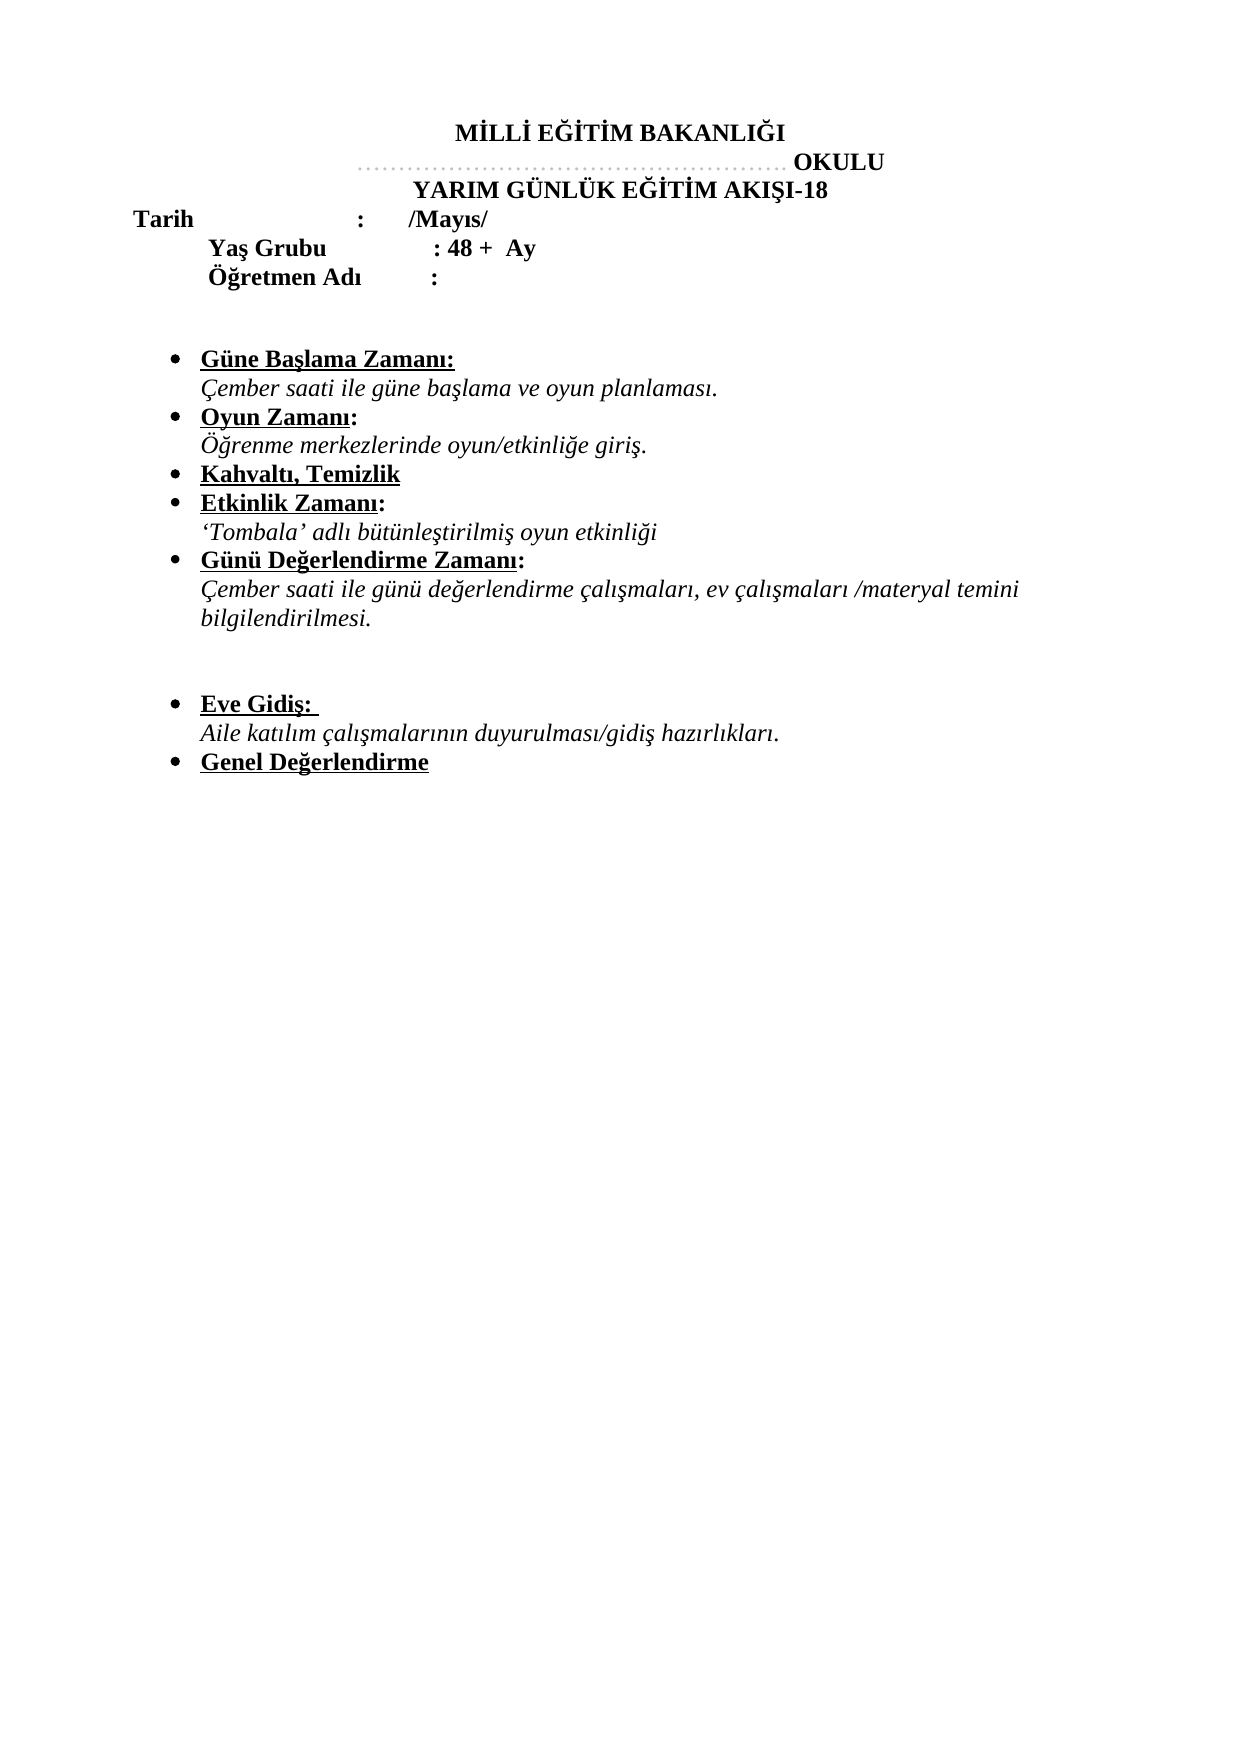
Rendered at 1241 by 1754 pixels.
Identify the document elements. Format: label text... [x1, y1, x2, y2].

list Günü Değerlendirme Zamanı: [171, 546, 1070, 574]
text MİLLİ EĞİTİM BAKANLIĞI [148, 118, 1092, 147]
text Öğretmen Adı : [208, 262, 1092, 291]
list Çember saati ile günü değerlendirme çalışmaları, ev çalışmaları /materyal temini bilgilendirilmesi. [200, 574, 1070, 632]
list Etkinlik Zamanı: [171, 488, 1070, 517]
list Öğrenme merkezlerinde oyun/etkinliğe giriş. [200, 431, 1070, 459]
text Tarih : /Mayıs/ [133, 204, 1092, 233]
text Yaş Grubu : 48 + Ay [208, 233, 1092, 262]
list Aile katılım çalışmalarının duyurulması/gidiş hazırlıkları. [200, 718, 1070, 747]
text ……………………………………………. OKULU [148, 147, 1092, 176]
list Oyun Zamanı: [171, 402, 1070, 431]
list Güne Başlama Zamanı: [171, 344, 1070, 373]
list Eve Gidiş: [171, 689, 1070, 718]
list Genel Değerlendirme [171, 747, 1070, 776]
list ‘Tombala’ adlı bütünleştirilmiş oyun etkinliği [200, 517, 1070, 546]
text YARIM GÜNLÜK EĞİTİM AKIŞI-18 [148, 176, 1092, 204]
list Çember saati ile güne başlama ve oyun planlaması. [200, 373, 1070, 402]
list Kahvaltı, Temizlik [171, 459, 1070, 488]
